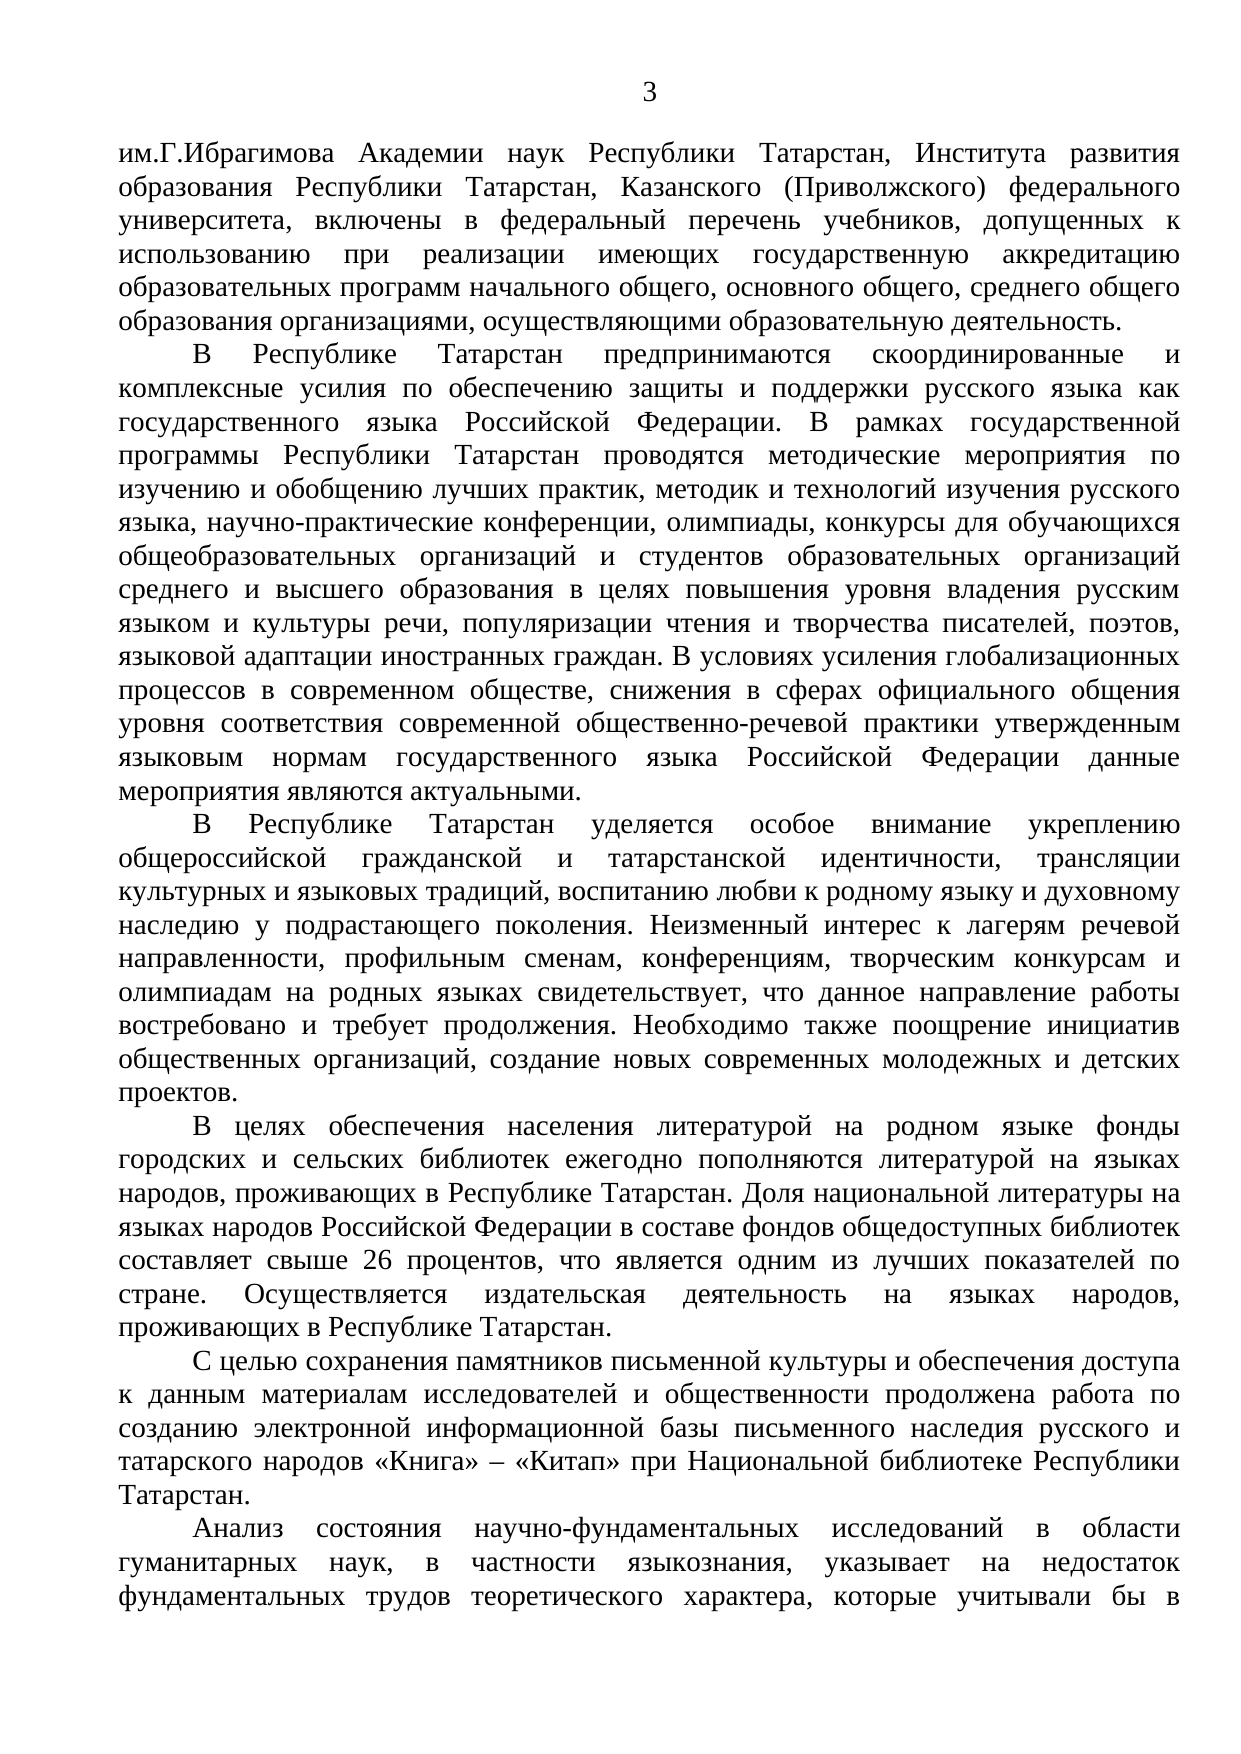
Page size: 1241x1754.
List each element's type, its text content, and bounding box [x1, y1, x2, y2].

text С целью сохранения памятников письменной культуры и обеспечения доступа к данным материалам исследователей и общественности продолжена работа по созданию электронной информационной базы письменного наследия русского и татарского народов «Книга» – «Китап» при Национальной библиотеке Республики Татарстан. [118, 1343, 1181, 1511]
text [118, 135, 1181, 337]
text В целях обеспечения населения литературой на родном языке фонды городских и сельских библиотек ежегодно пополняются литературой на языках народов, проживающих в Республике Татарстан. Доля национальной литературы на языках народов Российской Федерации в составе фондов общедоступных библиотек составляет свыше 26 процентов, что является одним из лучших показателей по стране. Осуществляется издательская деятельность на языках народов, проживающих в Республике Татарстан. [118, 1108, 1181, 1343]
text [118, 1511, 1181, 1611]
text В Республике Татарстан уделяется особое внимание укреплению общероссийской гражданской и татарстанской идентичности, трансляции культурных и языковых традиций, воспитанию любви к родному языку и духовному наследию у подрастающего поколения. Неизменный интерес к лагерям речевой направленности, профильным сменам, конференциям, творческим конкурсам и олимпиадам на родных языках свидетельствует, что данное направление работы востребовано и требует продолжения. Необходимо также поощрение инициатив общественных организаций, создание новых современных молодежных и детских проектов. [118, 806, 1181, 1108]
text В Республике Татарстан предпринимаются скоординированные и комплексные усилия по обеспечению защиты и поддержки русского языка как государственного языка Российской Федерации. В рамках государственной программы Республики Татарстан проводятся методические мероприятия по изучению и обобщению лучших практик, методик и технологий изучения русского языка, научно-практические конференции, олимпиады, конкурсы для обучающихся общеобразовательных организаций и студентов образовательных организаций среднего и высшего образования в целях повышения уровня владения русским языком и культуры речи, популяризации чтения и творчества писателей, поэтов, языковой адаптации иностранных граждан. В условиях усиления глобализационных процессов в современном обществе, снижения в сферах официального общения уровня соответствия современной общественно-речевой практики утвержденным языковым нормам государственного языка Российской Федерации данные мероприятия являются актуальными. [118, 337, 1181, 806]
